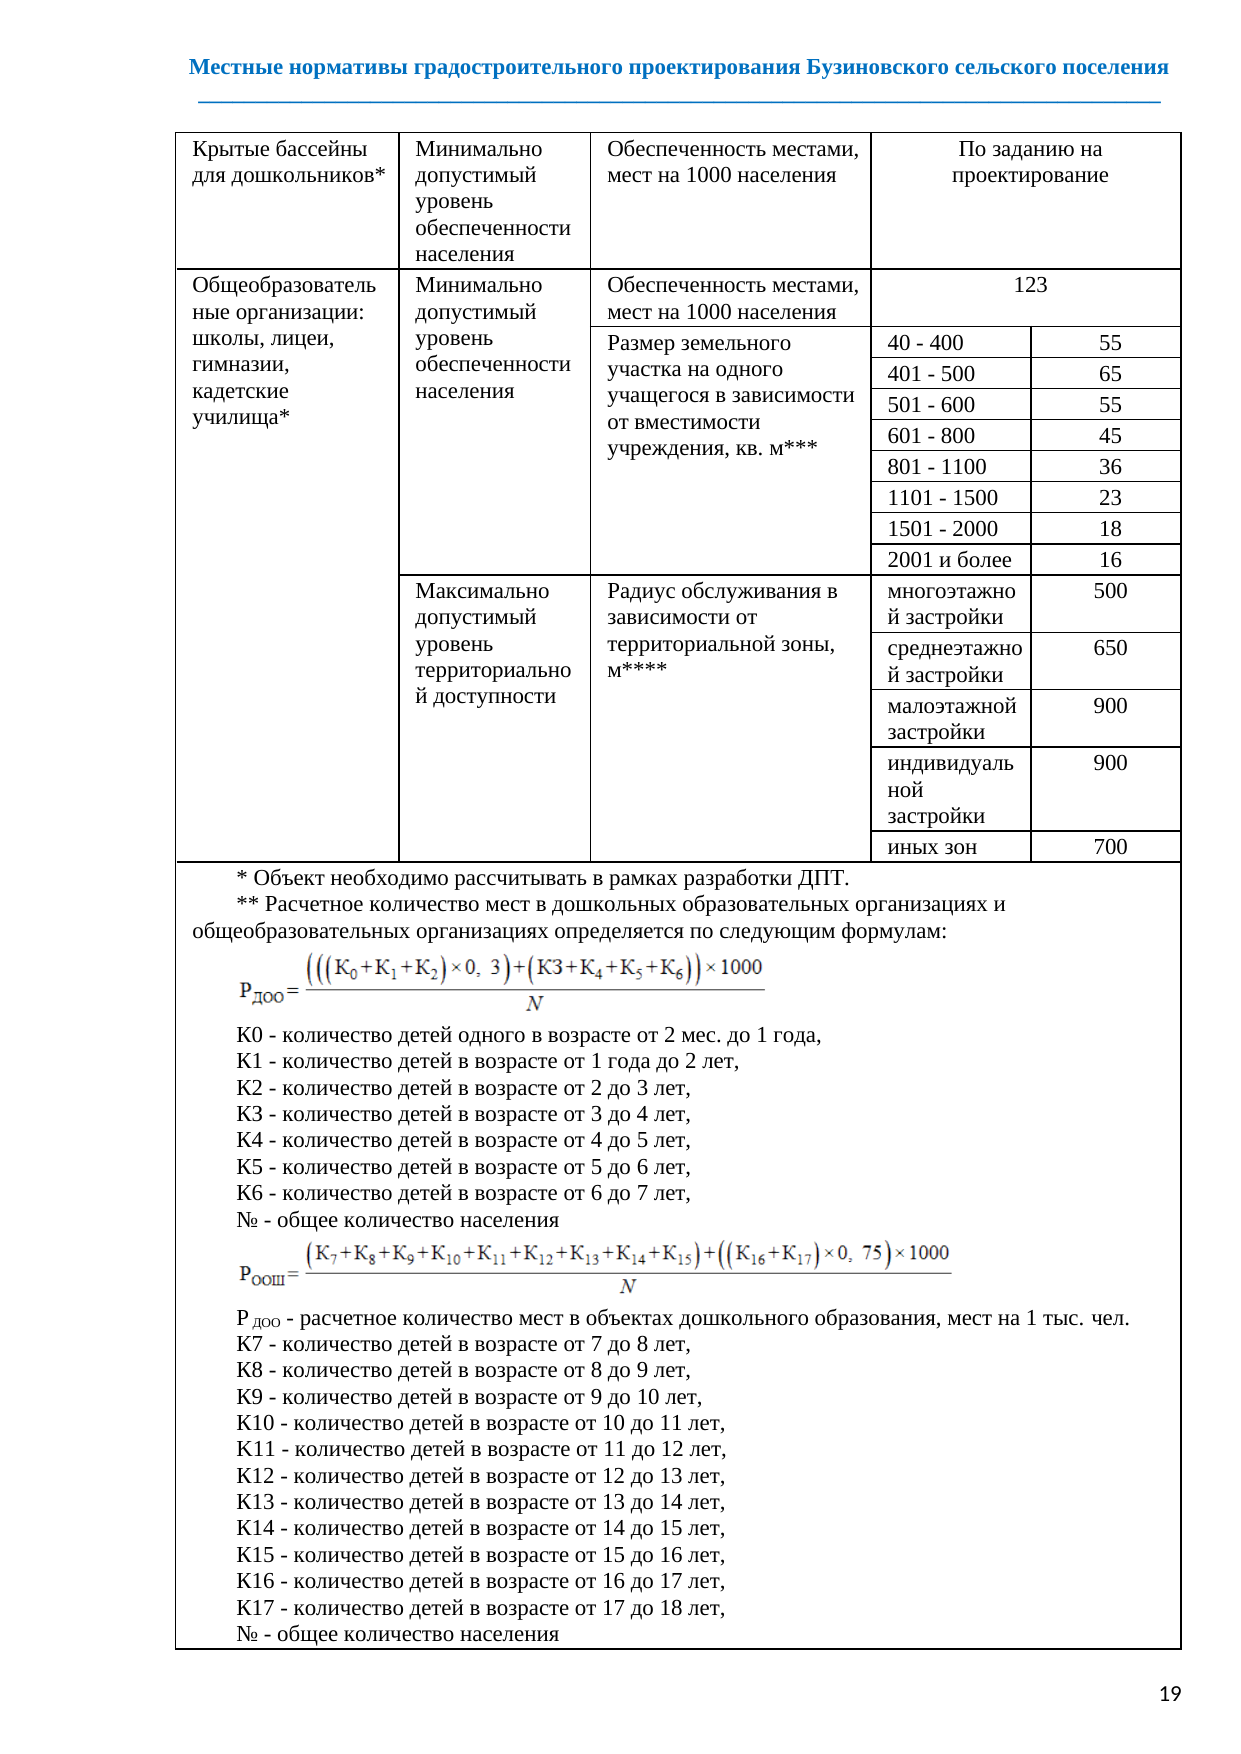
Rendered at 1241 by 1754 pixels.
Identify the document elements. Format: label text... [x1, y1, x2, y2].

table_cell По заданию на проектирование [872, 133, 1180, 268]
table_cell Радиус обслуживания в зависимости от территориальной зоны, м**** [591, 576, 870, 861]
table_cell Минимально допустимый уровень обеспеченности населения [400, 270, 590, 574]
table_cell малоэтажной застройки [872, 690, 1030, 746]
table_cell 65 [1032, 358, 1180, 388]
table_cell Обеспеченность местами, мест на 1000 населения [591, 270, 870, 326]
table_cell 16 [1032, 545, 1180, 574]
picture [236, 943, 784, 1022]
table_cell 123 [872, 270, 1180, 326]
table_cell Крытые бассейны для дошкольников* [176, 133, 398, 268]
table_cell 23 [1032, 482, 1180, 512]
table_cell 55 [1032, 327, 1180, 357]
table_cell 36 [1032, 451, 1180, 481]
table_cell иных зон [872, 832, 1030, 861]
table_cell индивидуальной застройки [872, 748, 1030, 830]
table_cell 900 [1032, 748, 1180, 830]
table_cell 801 - 1100 [872, 451, 1030, 481]
table_cell 601 - 800 [872, 420, 1030, 450]
table_cell 18 [1032, 513, 1180, 543]
table_cell 401 - 500 [872, 358, 1030, 388]
picture [236, 1232, 970, 1304]
table_cell 45 [1032, 420, 1180, 450]
table_cell 40 - 400 [872, 327, 1030, 357]
table_cell многоэтажной застройки [872, 576, 1030, 631]
table_cell Размер земельного участка на одного учащегося в зависимости от вместимости учреждения, кв. м*** [591, 327, 870, 574]
table_cell 500 [1032, 576, 1180, 631]
table_cell 1501 - 2000 [872, 513, 1030, 543]
table_cell 2001 и более [872, 545, 1030, 574]
table_cell среднеэтажной застройки [872, 633, 1030, 689]
table_cell Минимально допустимый уровень обеспеченности населения [400, 133, 590, 268]
table_cell 501 - 600 [872, 389, 1030, 419]
table_cell Максимально допустимый уровень территориальной доступности [400, 576, 590, 861]
table_cell 1101 - 1500 [872, 482, 1030, 512]
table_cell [176, 862, 1180, 1648]
table_cell 700 [1032, 832, 1180, 861]
table_cell 55 [1032, 389, 1180, 419]
table_cell 900 [1032, 690, 1180, 746]
table_cell Обеспеченность местами, мест на 1000 населения [591, 133, 870, 268]
table_cell Общеобразователь ные организации: школы, лицеи, гимназии, кадетские училища* [176, 269, 398, 861]
table_cell 650 [1032, 633, 1180, 689]
